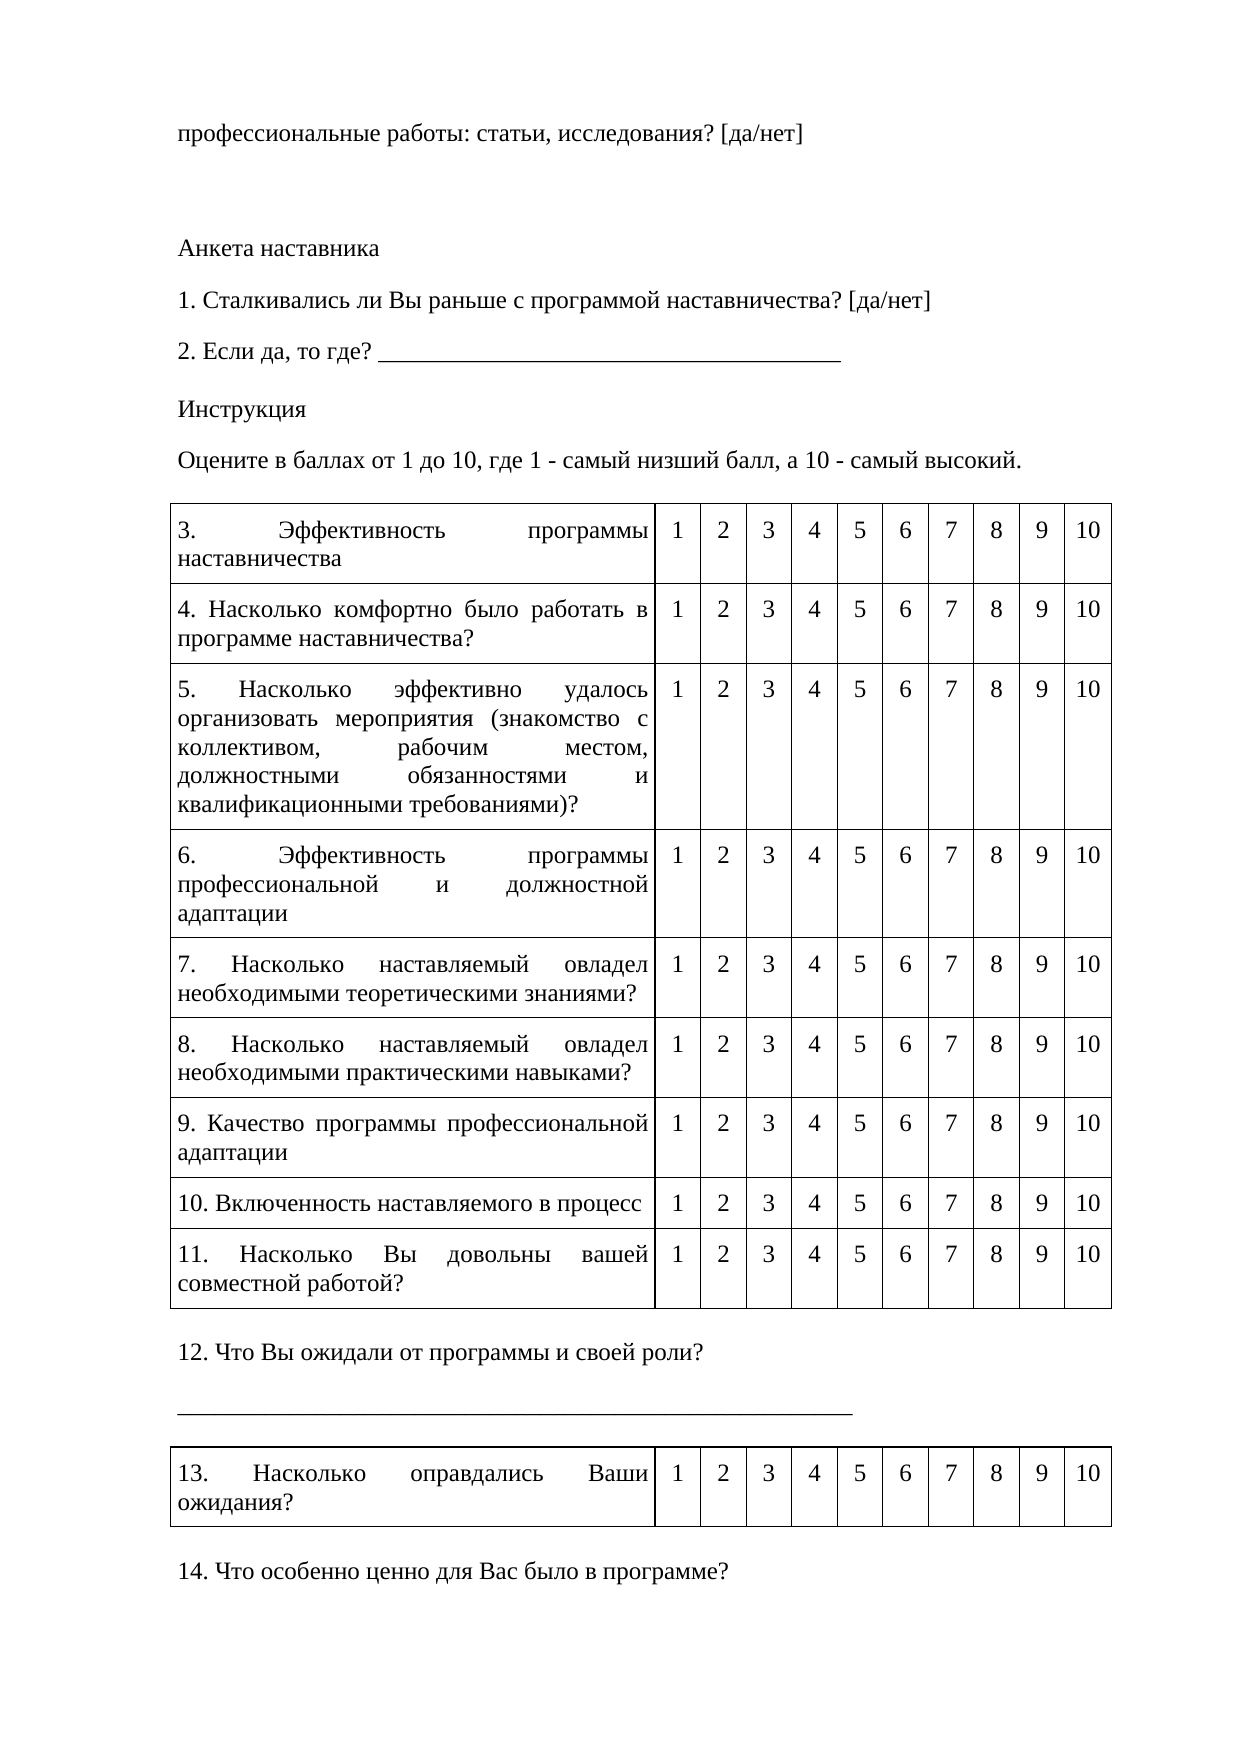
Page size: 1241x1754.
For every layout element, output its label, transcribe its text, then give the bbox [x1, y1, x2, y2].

text 1. Сталкивались ли Вы раньше с программой наставничества? [да/нет] [177, 285, 1152, 313]
table_header 3 [747, 1448, 791, 1526]
table_cell 2 [701, 830, 746, 937]
table_cell 5 [838, 1229, 882, 1307]
table_cell 7 [929, 1098, 973, 1177]
table_cell 4 [792, 1098, 837, 1177]
table_cell 1 [656, 938, 700, 1017]
table_cell 10 [1065, 830, 1111, 937]
table_cell 5 [838, 584, 882, 663]
table_cell 5 [838, 1098, 882, 1177]
table_cell 4 [792, 830, 837, 937]
table_header 4 [792, 1448, 837, 1526]
table_header 9 [1020, 1448, 1064, 1526]
table_header 5 [838, 1448, 882, 1526]
table_cell 2 [701, 938, 746, 1017]
table_cell 8 [974, 584, 1019, 663]
table_header 3. Эффективность программы наставничества [171, 504, 654, 583]
table_cell 6 [883, 938, 928, 1017]
table_cell 9 [1020, 1018, 1064, 1097]
table_cell 2 [701, 664, 746, 829]
table_cell 5 [838, 664, 882, 829]
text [177, 118, 1152, 147]
table_cell 3 [747, 664, 791, 829]
table_cell 4. Насколько комфортно было работать в программе наставничества? [171, 584, 654, 663]
table_cell 10 [1065, 1178, 1111, 1228]
table_cell 3 [747, 938, 791, 1017]
table_cell 9 [1020, 1178, 1064, 1228]
table_cell 8 [974, 938, 1019, 1017]
text Инструкция [177, 394, 1152, 423]
table_header 10 [1065, 504, 1111, 583]
table_cell 8. Насколько наставляемый овладел необходимыми практическими навыками? [171, 1018, 654, 1097]
table_header 1 [656, 1448, 700, 1526]
table_cell 7 [929, 584, 973, 663]
text Анкета наставника [177, 233, 1152, 262]
table_cell 1 [656, 1178, 700, 1228]
table_cell 6 [883, 1098, 928, 1177]
table_cell 7 [929, 938, 973, 1017]
table_cell 5 [838, 1018, 882, 1097]
table_header 2 [701, 1448, 746, 1526]
table_cell 10 [1065, 584, 1111, 663]
table_cell 2 [701, 584, 746, 663]
table_cell 5 [838, 938, 882, 1017]
table_cell 6 [883, 584, 928, 663]
table_cell 4 [792, 584, 837, 663]
table_cell 10 [1065, 1229, 1111, 1307]
table_cell 7. Насколько наставляемый овладел необходимыми теоретическими знаниями? [171, 938, 654, 1017]
table_cell 5. Насколько эффективно удалось организовать мероприятия (знакомство с коллективом, рабочим местом, должностными обязанностями и квалификационными требованиями)? [171, 664, 654, 829]
text 12. Что Вы ожидали от программы и своей роли? [177, 1337, 1152, 1366]
table_header 13. Насколько оправдались Ваши ожидания? [171, 1448, 654, 1526]
table_cell 4 [792, 1229, 837, 1307]
table_header 10 [1065, 1448, 1111, 1526]
table_header 1 [656, 504, 700, 583]
table_header 4 [792, 504, 837, 583]
table_cell 4 [792, 938, 837, 1017]
table_cell 10 [1065, 1018, 1111, 1097]
table_cell 1 [656, 584, 700, 663]
table_cell 10 [1065, 1098, 1111, 1177]
table_cell 8 [974, 1229, 1019, 1307]
table_cell 7 [929, 830, 973, 937]
table_cell 7 [929, 1229, 973, 1307]
table_cell 2 [701, 1098, 746, 1177]
table_cell 11. Насколько Вы довольны вашей совместной работой? [171, 1229, 654, 1307]
table_header 5 [838, 504, 882, 583]
table_cell 3 [747, 1018, 791, 1097]
table_header 9 [1020, 504, 1064, 583]
table_header 8 [974, 1448, 1019, 1526]
table_cell 7 [929, 664, 973, 829]
table_cell 1 [656, 1098, 700, 1177]
table_header 3 [747, 504, 791, 583]
text Оцените в баллах от 1 до 10, где 1 - самый низший балл, а 10 - самый высокий. [177, 446, 1152, 474]
table_cell 6 [883, 830, 928, 937]
table_cell 1 [656, 664, 700, 829]
table_header 8 [974, 504, 1019, 583]
table_cell 6 [883, 1018, 928, 1097]
table_cell 6 [883, 1178, 928, 1228]
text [177, 1389, 1152, 1418]
table_cell 9 [1020, 1229, 1064, 1307]
table_cell 9 [1020, 830, 1064, 937]
table_cell 1 [656, 830, 700, 937]
table_cell 10. Включенность наставляемого в процесс [171, 1178, 654, 1228]
table_cell 3 [747, 830, 791, 937]
table_cell 4 [792, 1178, 837, 1228]
table_cell 8 [974, 1018, 1019, 1097]
table_header 6 [883, 504, 928, 583]
table_cell 3 [747, 1098, 791, 1177]
table_cell 3 [747, 584, 791, 663]
table_cell 9 [1020, 584, 1064, 663]
table_cell 5 [838, 1178, 882, 1228]
table_cell 6 [883, 1229, 928, 1307]
table_header 7 [929, 1448, 973, 1526]
table_cell 9 [1020, 1098, 1064, 1177]
table_cell 8 [974, 664, 1019, 829]
table_cell 2 [701, 1229, 746, 1307]
table_cell 10 [1065, 938, 1111, 1017]
table_cell 6 [883, 664, 928, 829]
text 14. Что особенно ценно для Вас было в программе? [177, 1556, 1152, 1585]
table_header 6 [883, 1448, 928, 1526]
table_cell 9 [1020, 664, 1064, 829]
text 2. Если да, то где? _____________________________________ [177, 336, 1152, 365]
table_header 2 [701, 504, 746, 583]
table_cell 10 [1065, 664, 1111, 829]
table_cell 9 [1020, 938, 1064, 1017]
table_cell 1 [656, 1229, 700, 1307]
table_cell 3 [747, 1229, 791, 1307]
table_cell 2 [701, 1018, 746, 1097]
table_cell 3 [747, 1178, 791, 1228]
table_cell 5 [838, 830, 882, 937]
table_cell 2 [701, 1178, 746, 1228]
table_cell 7 [929, 1178, 973, 1228]
table_cell 7 [929, 1018, 973, 1097]
table_header 7 [929, 504, 973, 583]
table_cell 4 [792, 1018, 837, 1097]
table_cell 6. Эффективность программы профессиональной и должностной адаптации [171, 830, 654, 937]
table_cell 1 [656, 1018, 700, 1097]
table_cell 8 [974, 1098, 1019, 1177]
table_cell 9. Качество программы профессиональной адаптации [171, 1098, 654, 1177]
table_cell 4 [792, 664, 837, 829]
table_cell 8 [974, 830, 1019, 937]
table_cell 8 [974, 1178, 1019, 1228]
